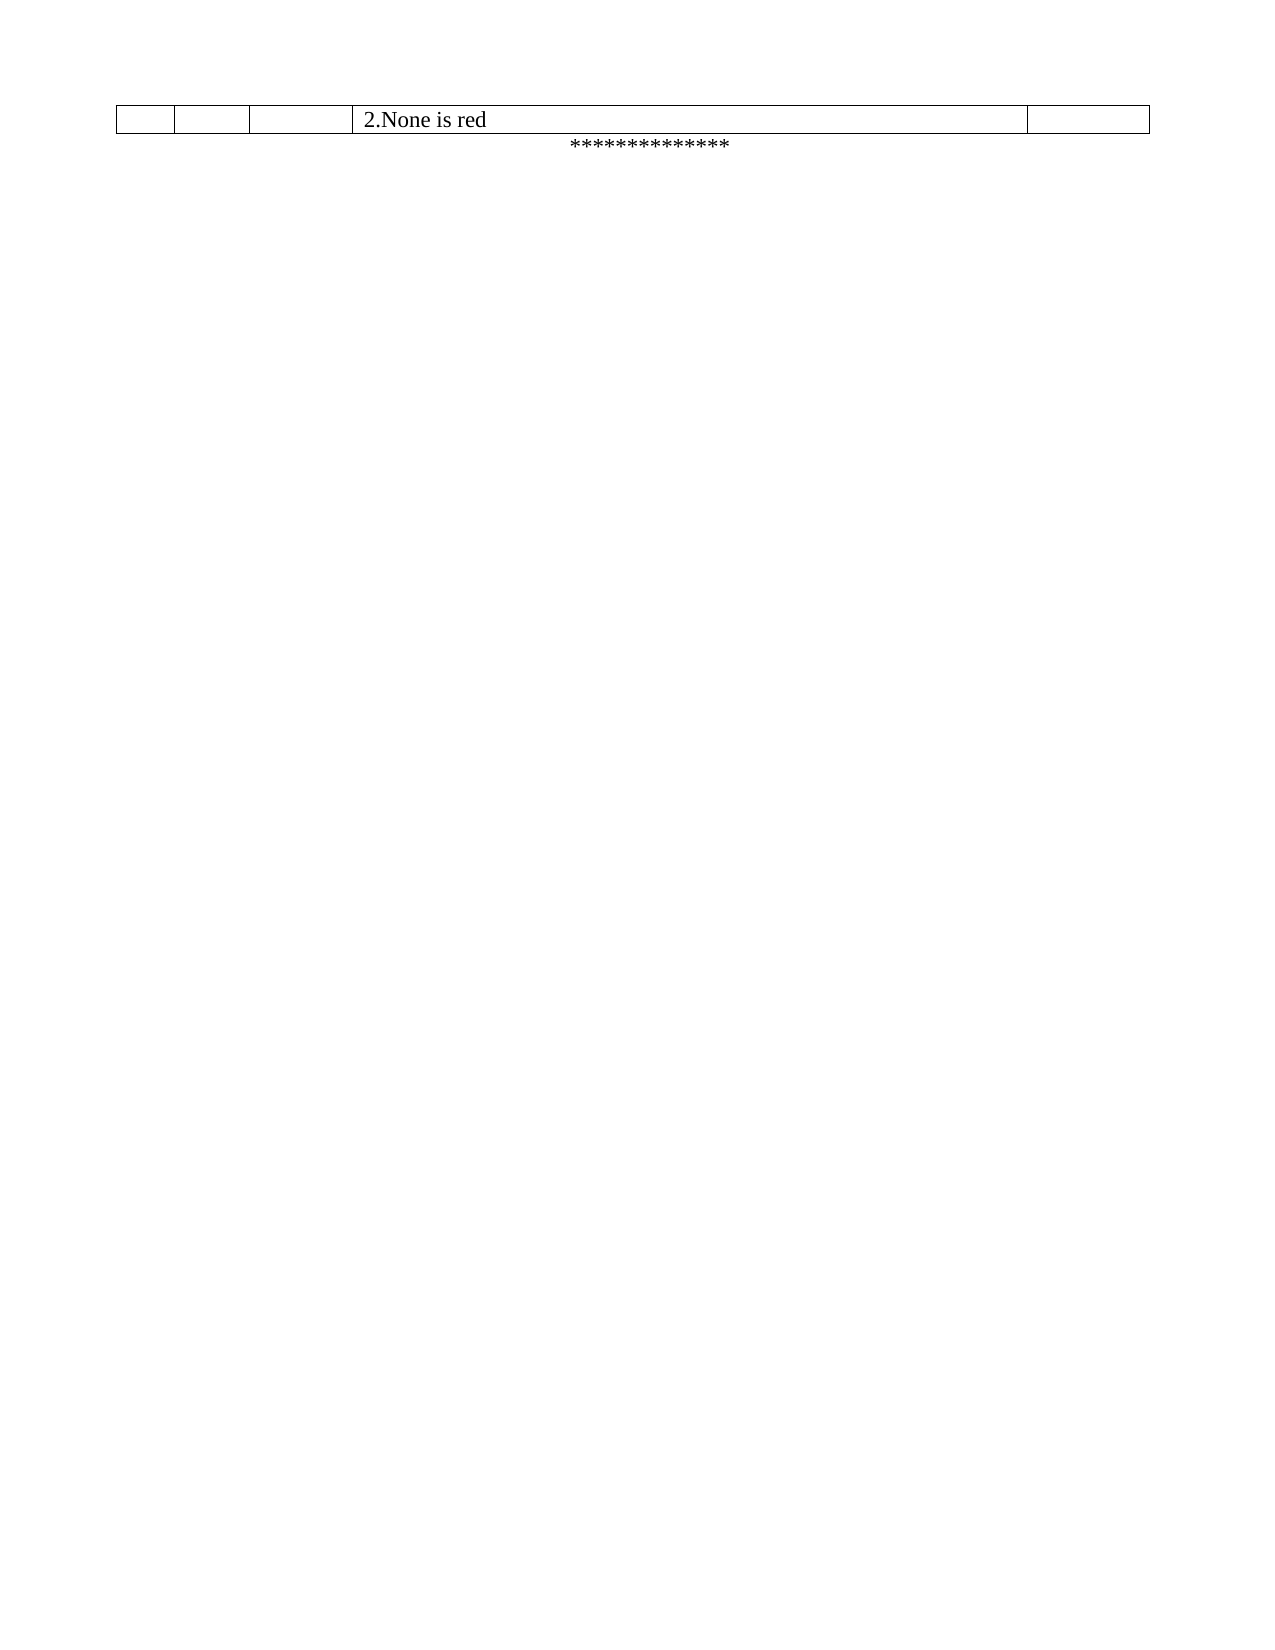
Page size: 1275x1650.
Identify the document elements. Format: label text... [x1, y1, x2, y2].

table_cell 5 [1028, 106, 1149, 132]
table_cell C [250, 106, 352, 132]
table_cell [353, 106, 1027, 132]
text ************** [127, 133, 1171, 160]
table_cell 3 [117, 106, 174, 132]
